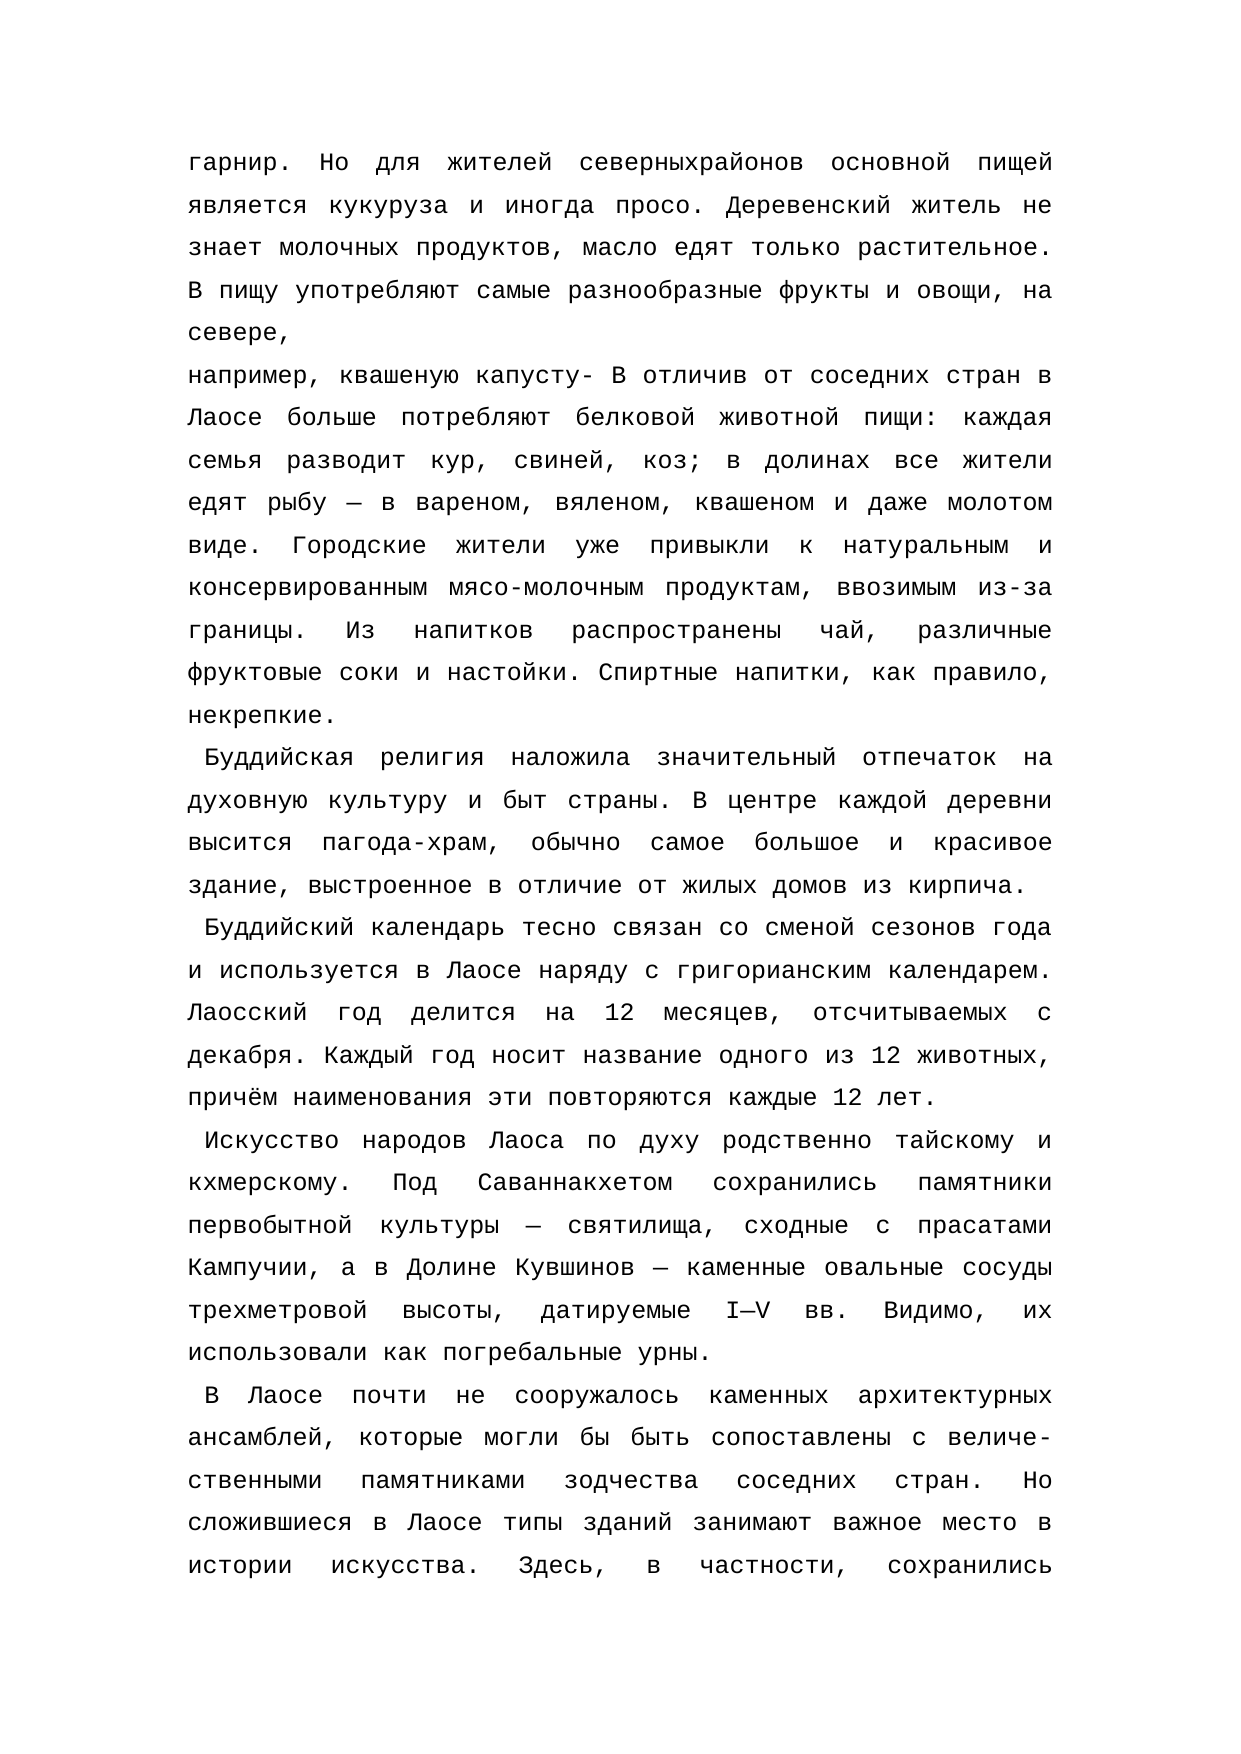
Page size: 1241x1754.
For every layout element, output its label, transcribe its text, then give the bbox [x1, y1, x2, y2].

text например, квашеную капусту- В отличив от соседних стран в Лаосе больше потребляют белковой животной пищи: каждая семья разводит кур, свиней, коз; в долинах все жители едят рыбу — в вареном, вяленом, квашеном и даже молотом виде. Городские жители уже привыкли к натуральным и консервированным мясо-молочным продуктам, ввозимым из-за границы. Из напитков распространены чай, различные фруктовые соки и настойки. Спиртные напитки, как правило, некрепкие. [187, 362, 1053, 731]
text Искусство народов Лаоса по духу родственно тайскому и кхмерскому. Под Саваннакхетом сохранились памятники первобытной культуры — святилища, сходные с прасатами Кампучии, а в Долине Кувшинов — каменные овальные сосуды трехметровой высоты, датируемые I—V вв. Видимо, их использовали как погребальные урны. [187, 1127, 1053, 1368]
text Буддийский календарь тесно связан со сменой сезонов года и используется в Лаосе наряду с григорианским календарем. Лаосский год делится на 12 месяцев, отсчитываемых с декабря. Каждый год носит название одного из 12 животных, причём наименования эти повторяются каждые 12 лет. [187, 915, 1053, 1113]
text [187, 150, 1053, 348]
text Буддийская религия наложила значительный отпечаток на духовную культуру и быт страны. В центре каждой деревни высится пагода-храм, обычно самое большое и красивое здание, выстроенное в отличие от жилых домов из кирпича. [187, 745, 1053, 901]
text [187, 1382, 1053, 1581]
